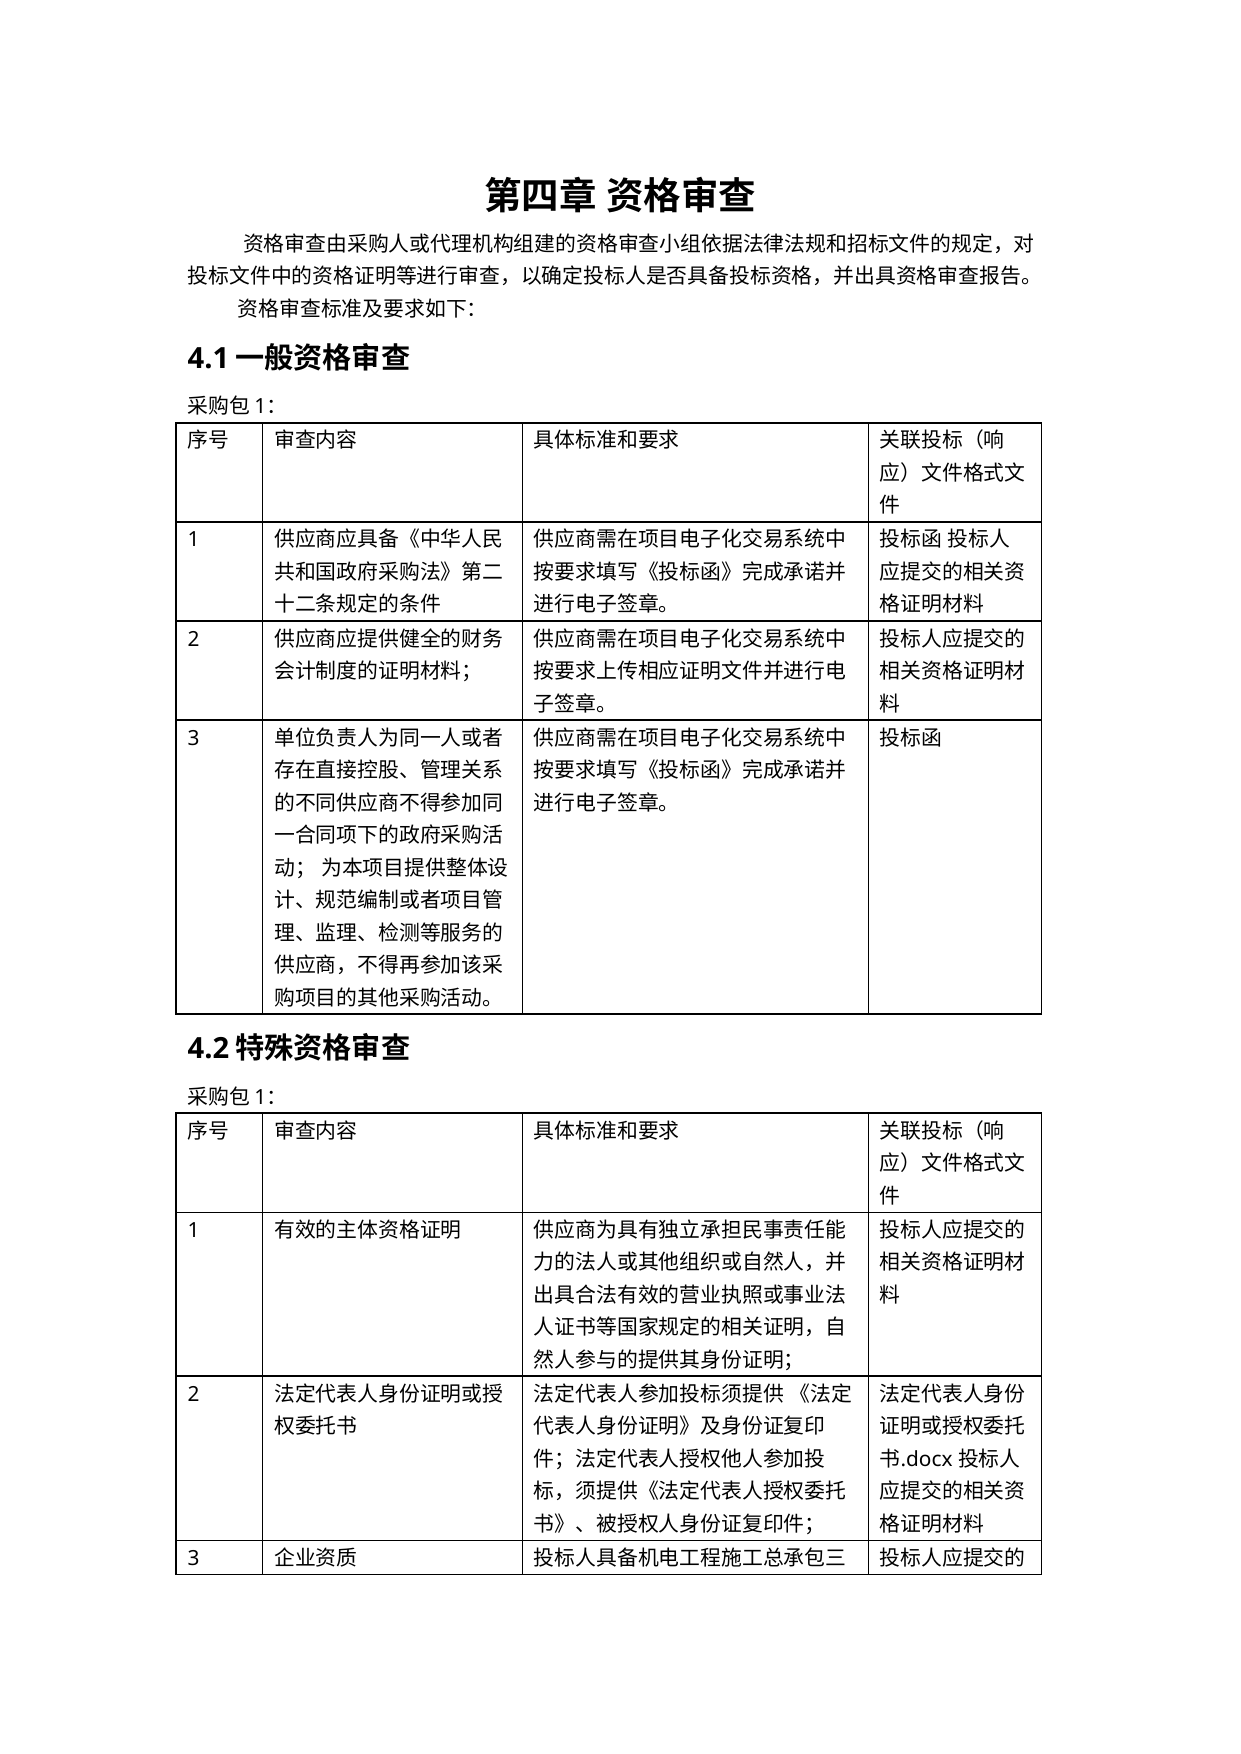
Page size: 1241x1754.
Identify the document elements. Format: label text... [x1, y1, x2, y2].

text 第四章 资格审查 [187, 162, 1053, 227]
table_header 审查内容 [263, 1114, 522, 1211]
table_cell 供应商需在项目电子化交易系统中按要求填写《投标函》完成承诺并进行电子签章。 [523, 523, 868, 620]
table_cell 1 [177, 523, 262, 620]
text 采购包1： [187, 389, 1053, 422]
table_cell 供应商需在项目电子化交易系统中按要求填写《投标函》完成承诺并进行电子签章。 [523, 721, 868, 1013]
table_cell 投标人应提交的相关资格证明材料 [869, 622, 1041, 719]
table_header 序号 [177, 1114, 262, 1211]
table_cell 法定代表人身份证明或授权委托书 [263, 1377, 522, 1539]
table_cell 3 [177, 1541, 262, 1573]
table_cell 法定代表人参加投标须提供 《法定代表人身份证明》及身份证复印件；法定代表人授权他人参加投标，须提供《法定代表人授权委托书》、被授权人身份证复印件； [523, 1377, 868, 1539]
text 资格审查由采购人或代理机构组建的资格审查小组依据法律法规和招标文件的规定，对投标文件中的资格证明等进行审查，以确定投标人是否具备投标资格，并出具资格审查报告。 [187, 227, 1053, 292]
table_header 具体标准和要求 [523, 1114, 868, 1211]
table_cell 投标函 投标人应提交的相关资格证明材料 [869, 523, 1041, 620]
text 采购包1： [187, 1080, 1053, 1112]
text 4.2特殊资格审查 [187, 1015, 1053, 1080]
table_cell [523, 1541, 868, 1573]
table_header 审查内容 [263, 424, 522, 521]
table_header 具体标准和要求 [523, 424, 868, 521]
table_cell 投标人应提交的相关资格证明材料 [869, 1213, 1041, 1375]
table_cell 企业资质 [263, 1541, 522, 1573]
table_header 关联投标（响应）文件格式文件 [869, 1114, 1041, 1211]
table_cell 2 [177, 1377, 262, 1539]
table_cell 供应商为具有独立承担民事责任能力的法人或其他组织或自然人，并出具合法有效的营业执照或事业法人证书等国家规定的相关证明，自然人参与的提供其身份证明； [523, 1213, 868, 1375]
table_cell 供应商应提供健全的财务会计制度的证明材料； [263, 622, 522, 719]
table_cell 3 [177, 721, 262, 1013]
table_cell 1 [177, 1213, 262, 1375]
table_cell 供应商需在项目电子化交易系统中按要求上传相应证明文件并进行电子签章。 [523, 622, 868, 719]
text 资格审查标准及要求如下： [187, 292, 1053, 324]
table_cell 供应商应具备《中华人民共和国政府采购法》第二十二条规定的条件 [263, 523, 522, 620]
table_cell 投标人应提交的相关资格证明材料 [869, 1541, 1041, 1573]
table_cell 法定代表人身份证明或授权委托书.docx 投标人应提交的相关资格证明材料 [869, 1377, 1041, 1539]
table_cell 投标函 [869, 721, 1041, 1013]
table_cell 有效的主体资格证明 [263, 1213, 522, 1375]
table_cell 2 [177, 622, 262, 719]
table_header 关联投标（响应）文件格式文件 [869, 424, 1041, 521]
table_header 序号 [177, 424, 262, 521]
text 4.1一般资格审查 [187, 324, 1053, 389]
table_cell 单位负责人为同一人或者存在直接控股、管理关系的不同供应商不得参加同一合同项下的政府采购活动； 为本项目提供整体设计、规范编制或者项目管理、监理、检测等服务的供应商，不得再参加该采购项目的其他采购活动。 [263, 721, 522, 1013]
